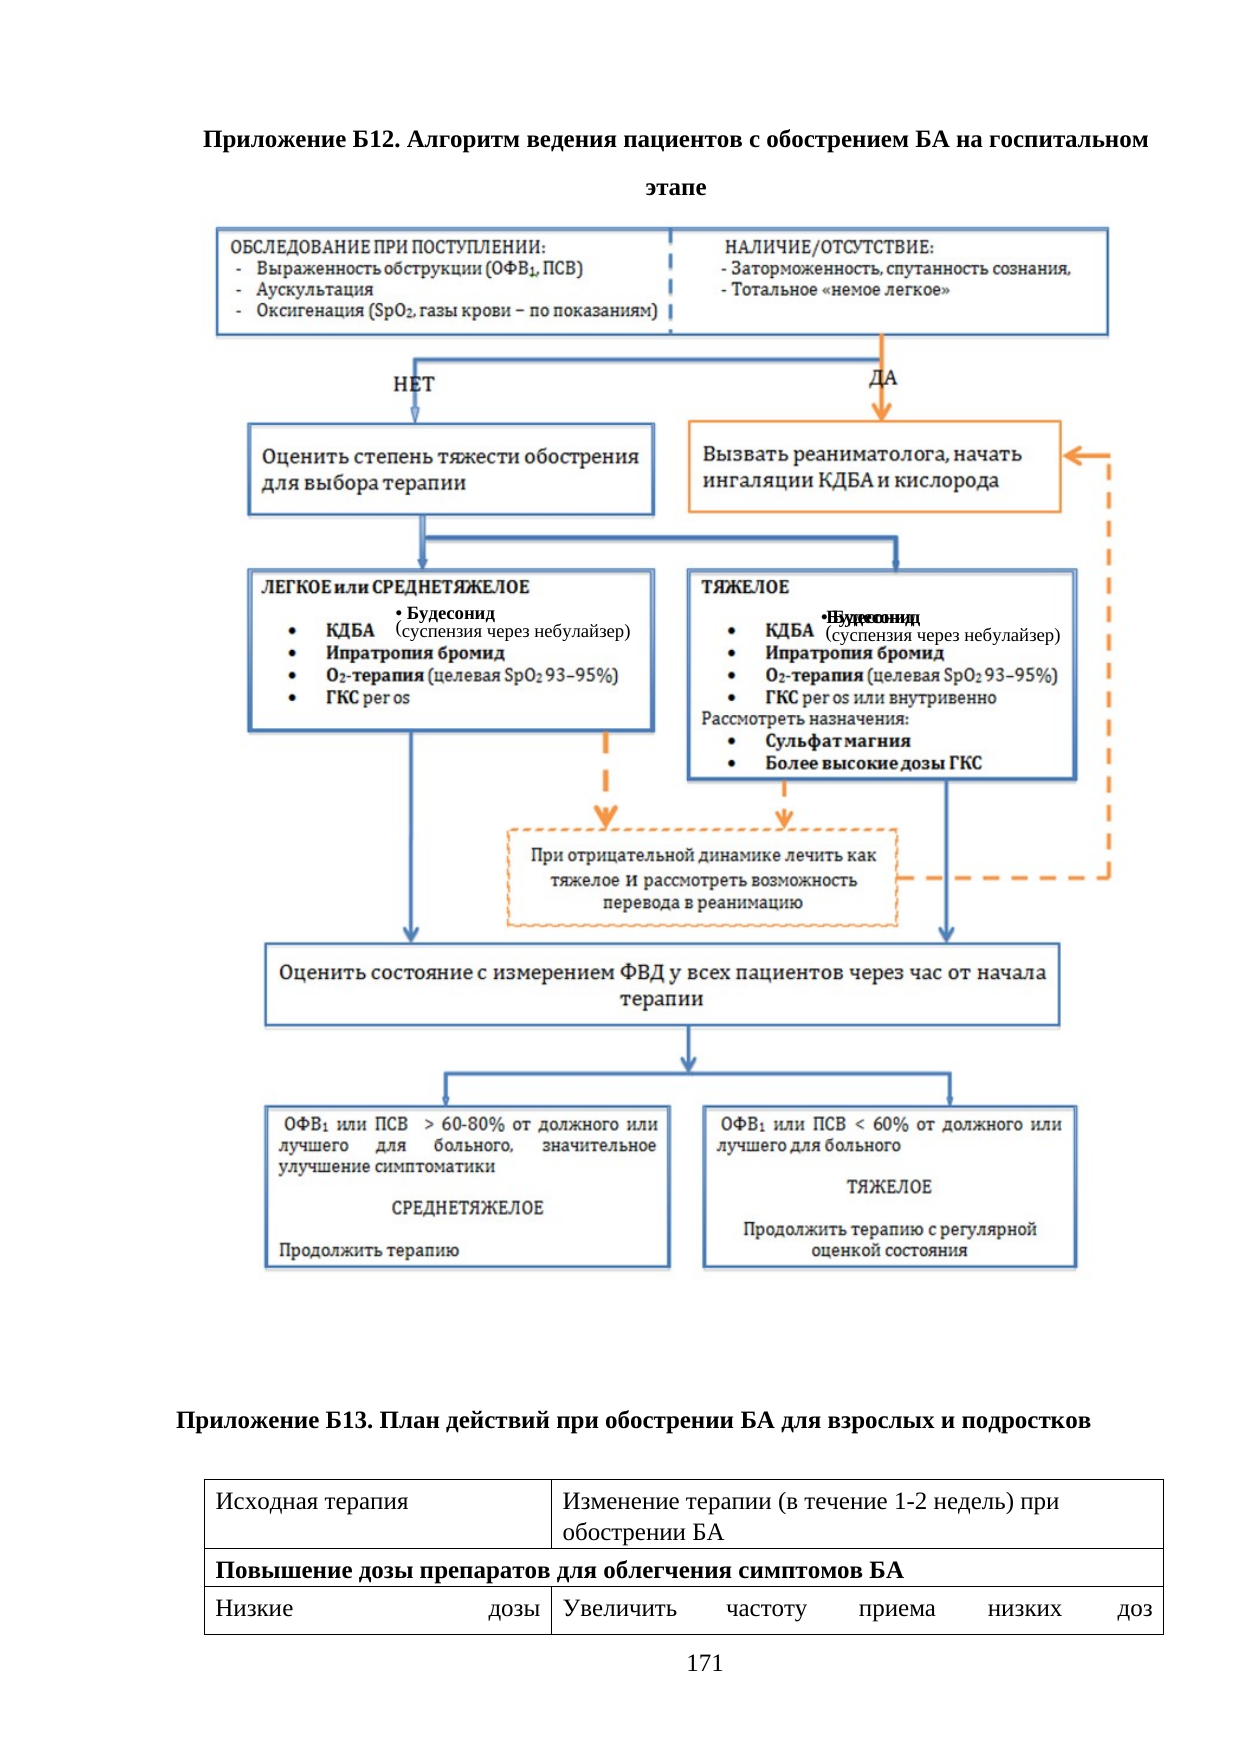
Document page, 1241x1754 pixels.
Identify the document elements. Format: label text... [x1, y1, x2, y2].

subtitle этапе [177, 172, 1174, 201]
subtitle Приложение Б13. План действий при обострении БА для взрослых и подростков [176, 1405, 1239, 1434]
subtitle Приложение Б12. Алгоритм ведения пациентов с обострением БА на госпитальном [177, 124, 1174, 153]
picture [183, 219, 1146, 1280]
table_header Исходная терапия [205, 1480, 551, 1548]
table_header Изменение терапии (в течение 1-2 недель) при обострении БА [552, 1480, 1163, 1548]
table_cell Повышение дозы препаратов для облегчения симптомов БА [205, 1549, 1163, 1586]
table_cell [205, 1587, 551, 1633]
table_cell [552, 1587, 1163, 1633]
